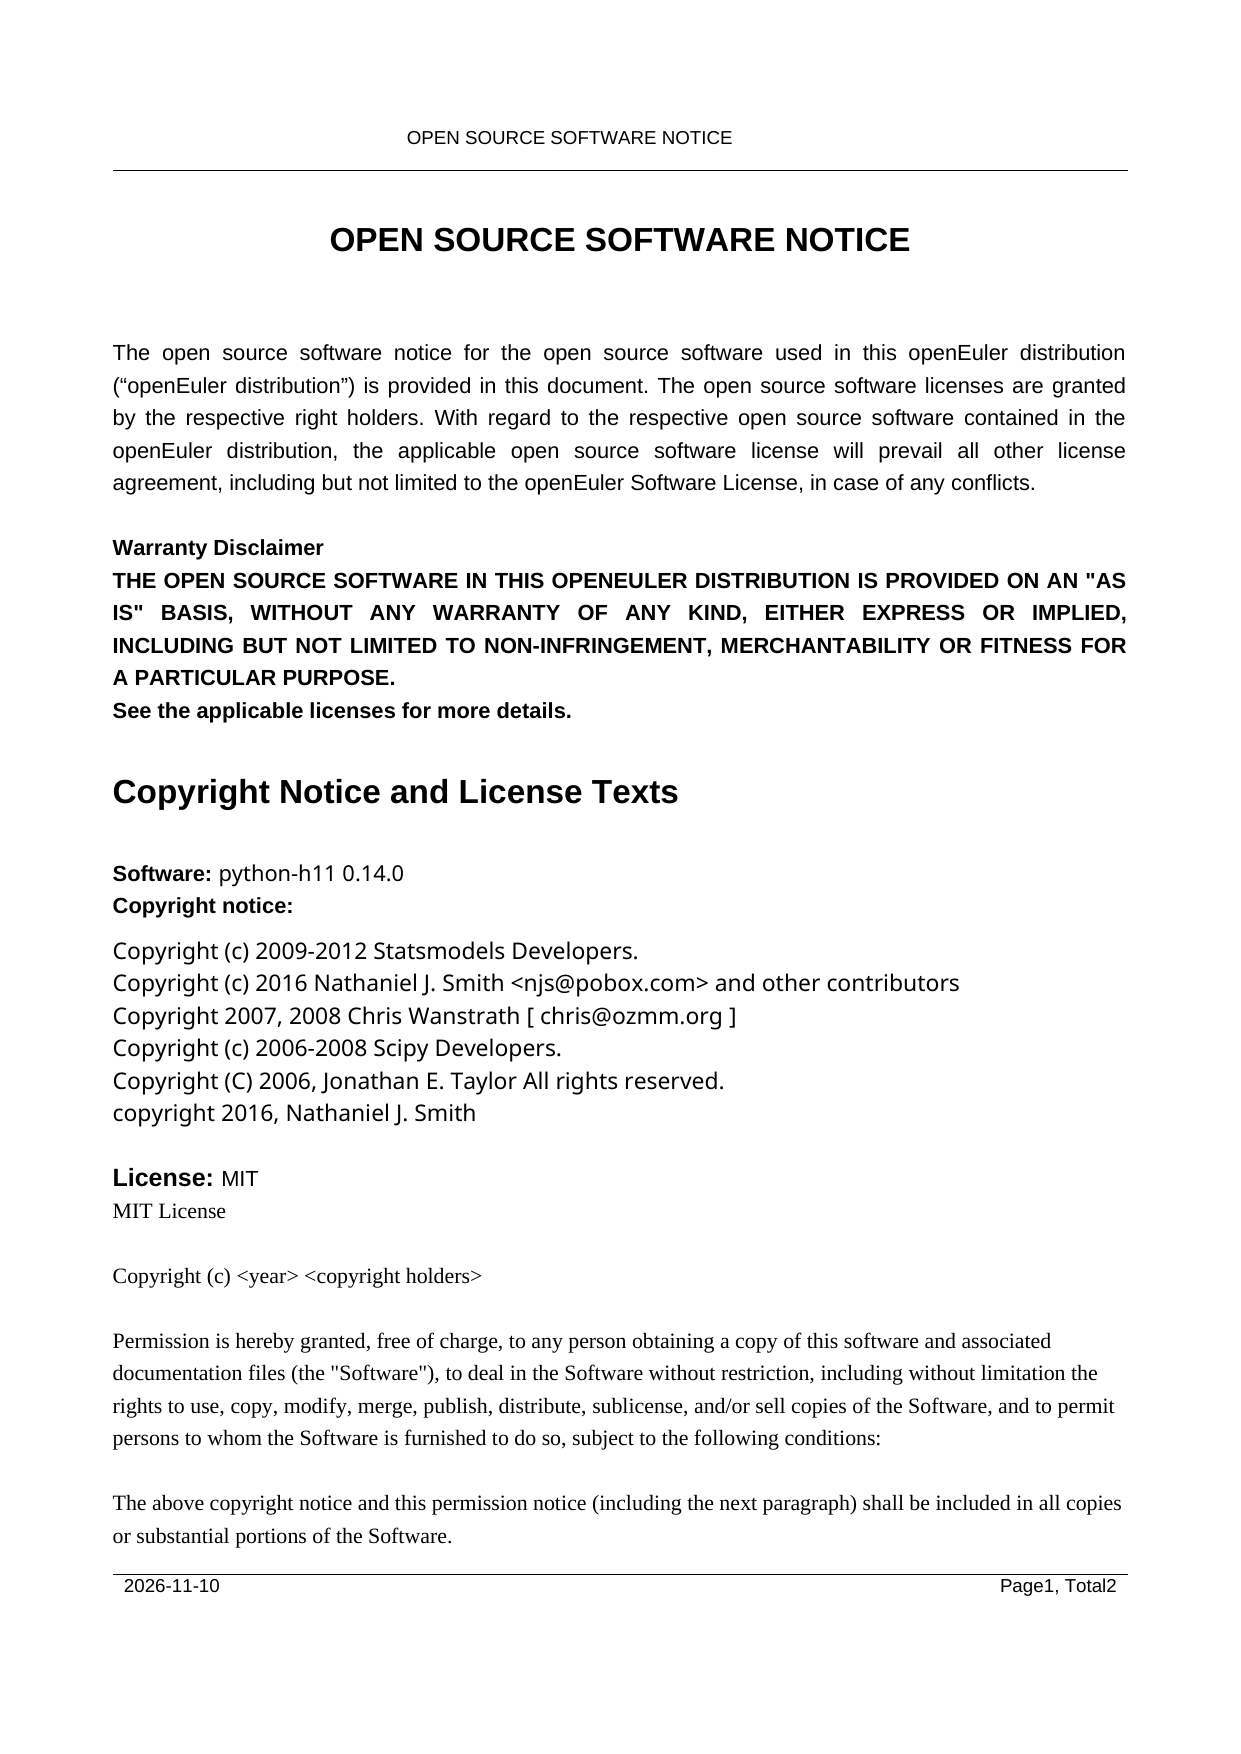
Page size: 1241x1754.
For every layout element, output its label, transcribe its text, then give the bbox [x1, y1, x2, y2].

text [112, 1194, 1128, 1551]
title Software: python-h11 0.14.0 [112, 856, 1128, 889]
text Copyright (c) 2009-2012 Statsmodels Developers. Copyright (c) 2016 Nathaniel J. Smith <njs@pobox.com> and other contributors Copyright 2007, 2008 Chris Wanstrath [ chris@ozmm.org ] Copyright (c) 2006-2008 Scipy Developers. Copyright (C) 2006, Jonathan E. Taylor All rights reserved. copyright 2016, Nathaniel J. Smith [112, 934, 1128, 1161]
text Copyright notice: [112, 889, 1128, 921]
text Copyright Notice and License Texts [112, 759, 1128, 824]
text OPEN SOURCE SOFTWARE NOTICE [112, 206, 1128, 271]
text Warranty Disclaimer [112, 531, 1128, 564]
text THE OPEN SOURCE SOFTWARE IN THIS OPENEULER DISTRIBUTION IS PROVIDED ON AN "AS IS" BASIS, WITHOUT ANY WARRANTY OF ANY KIND, EITHER EXPRESS OR IMPLIED, INCLUDING BUT NOT LIMITED TO NON-INFRINGEMENT, MERCHANTABILITY OR FITNESS FOR A PARTICULAR PURPOSE. See the applicable licenses for more details. [112, 564, 1128, 726]
text The open source software notice for the open source software used in this openEuler distribution (“openEuler distribution”) is provided in this document. The open source software licenses are granted by the respective right holders. With regard to the respective open source software contained in the openEuler distribution, the applicable open source software license will prevail all other license agreement, including but not limited to the openEuler Software License, in case of any conflicts. [112, 336, 1128, 499]
text License: MIT [112, 1161, 1128, 1194]
